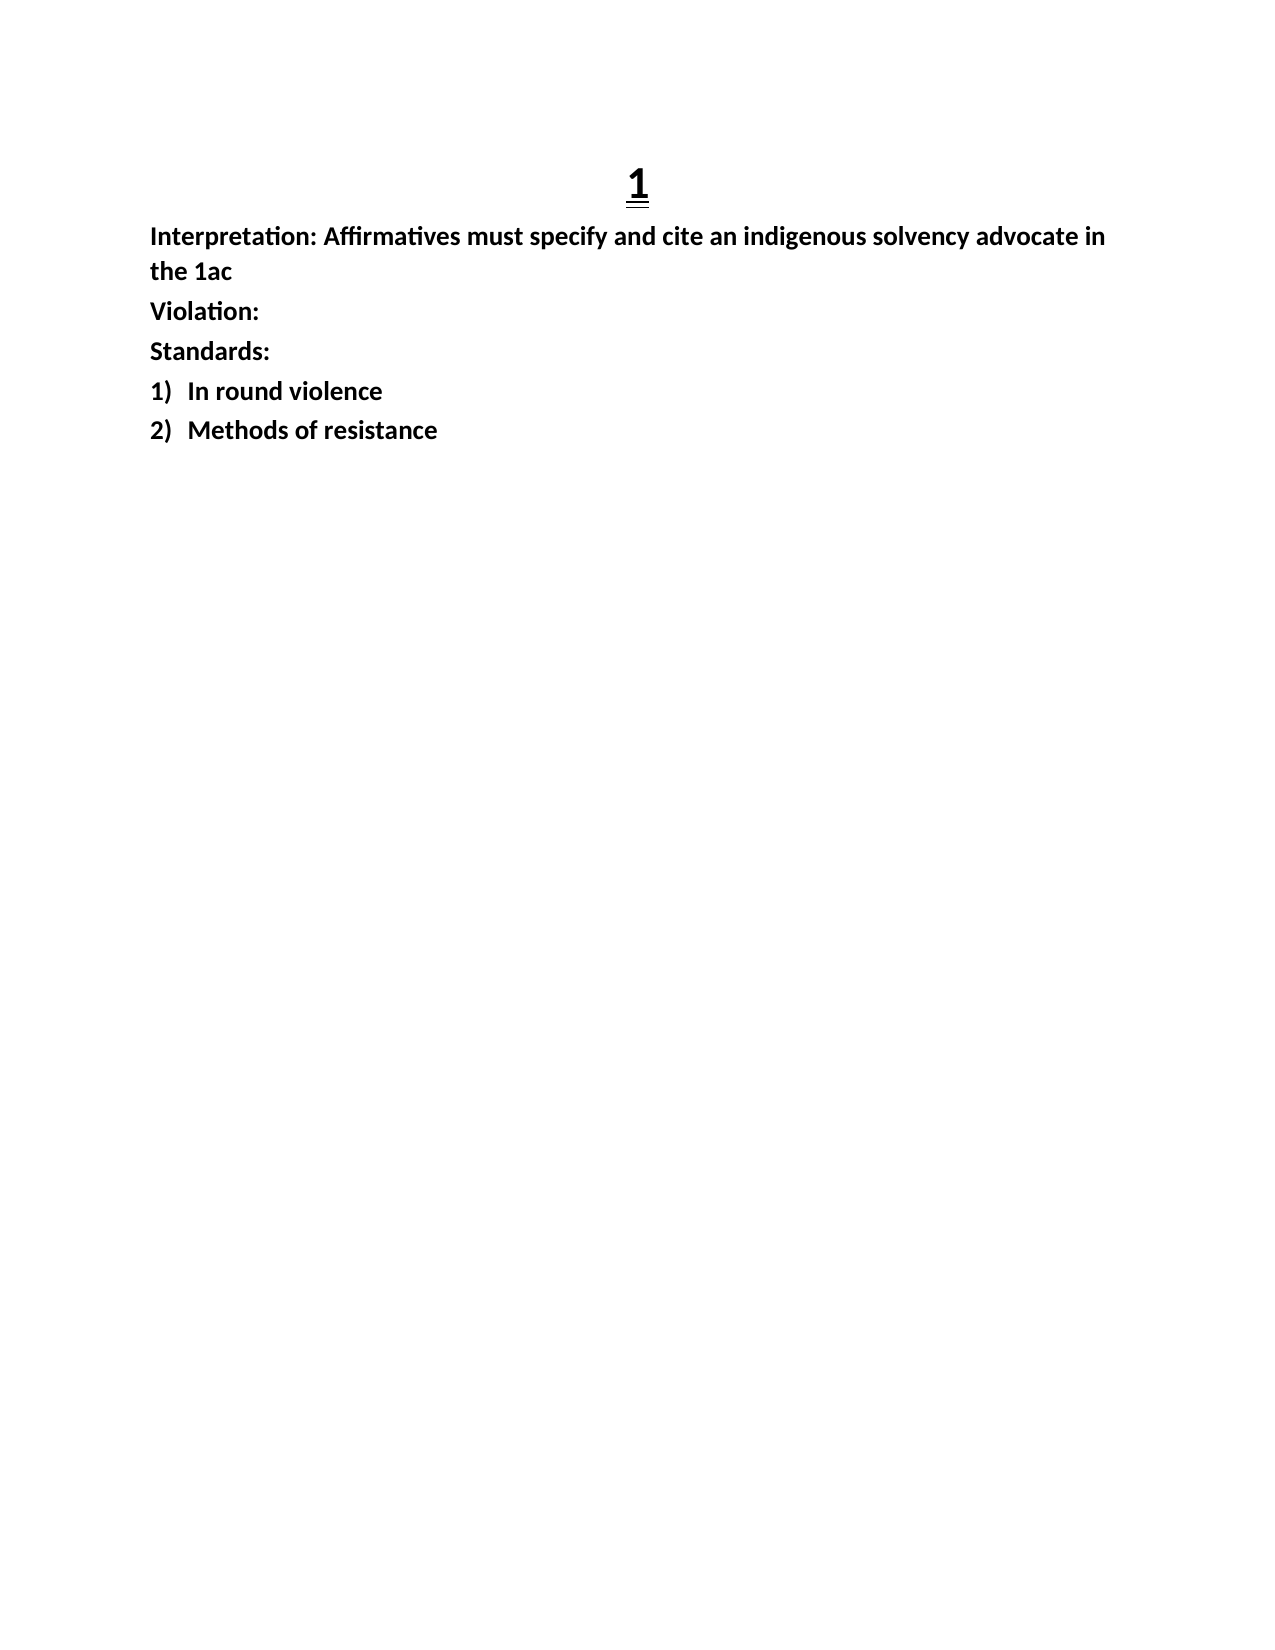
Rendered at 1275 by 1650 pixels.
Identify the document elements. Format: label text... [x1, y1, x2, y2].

subtitle Violation: [150, 294, 1125, 327]
subtitle 1 [150, 154, 1125, 210]
subtitle Methods of resistance [150, 413, 1125, 446]
subtitle Interpretation: Affirmatives must specify and cite an indigenous solvency advocate in the 1ac [150, 219, 1125, 287]
subtitle In round violence [150, 374, 1125, 407]
subtitle Standards: [150, 334, 1125, 367]
